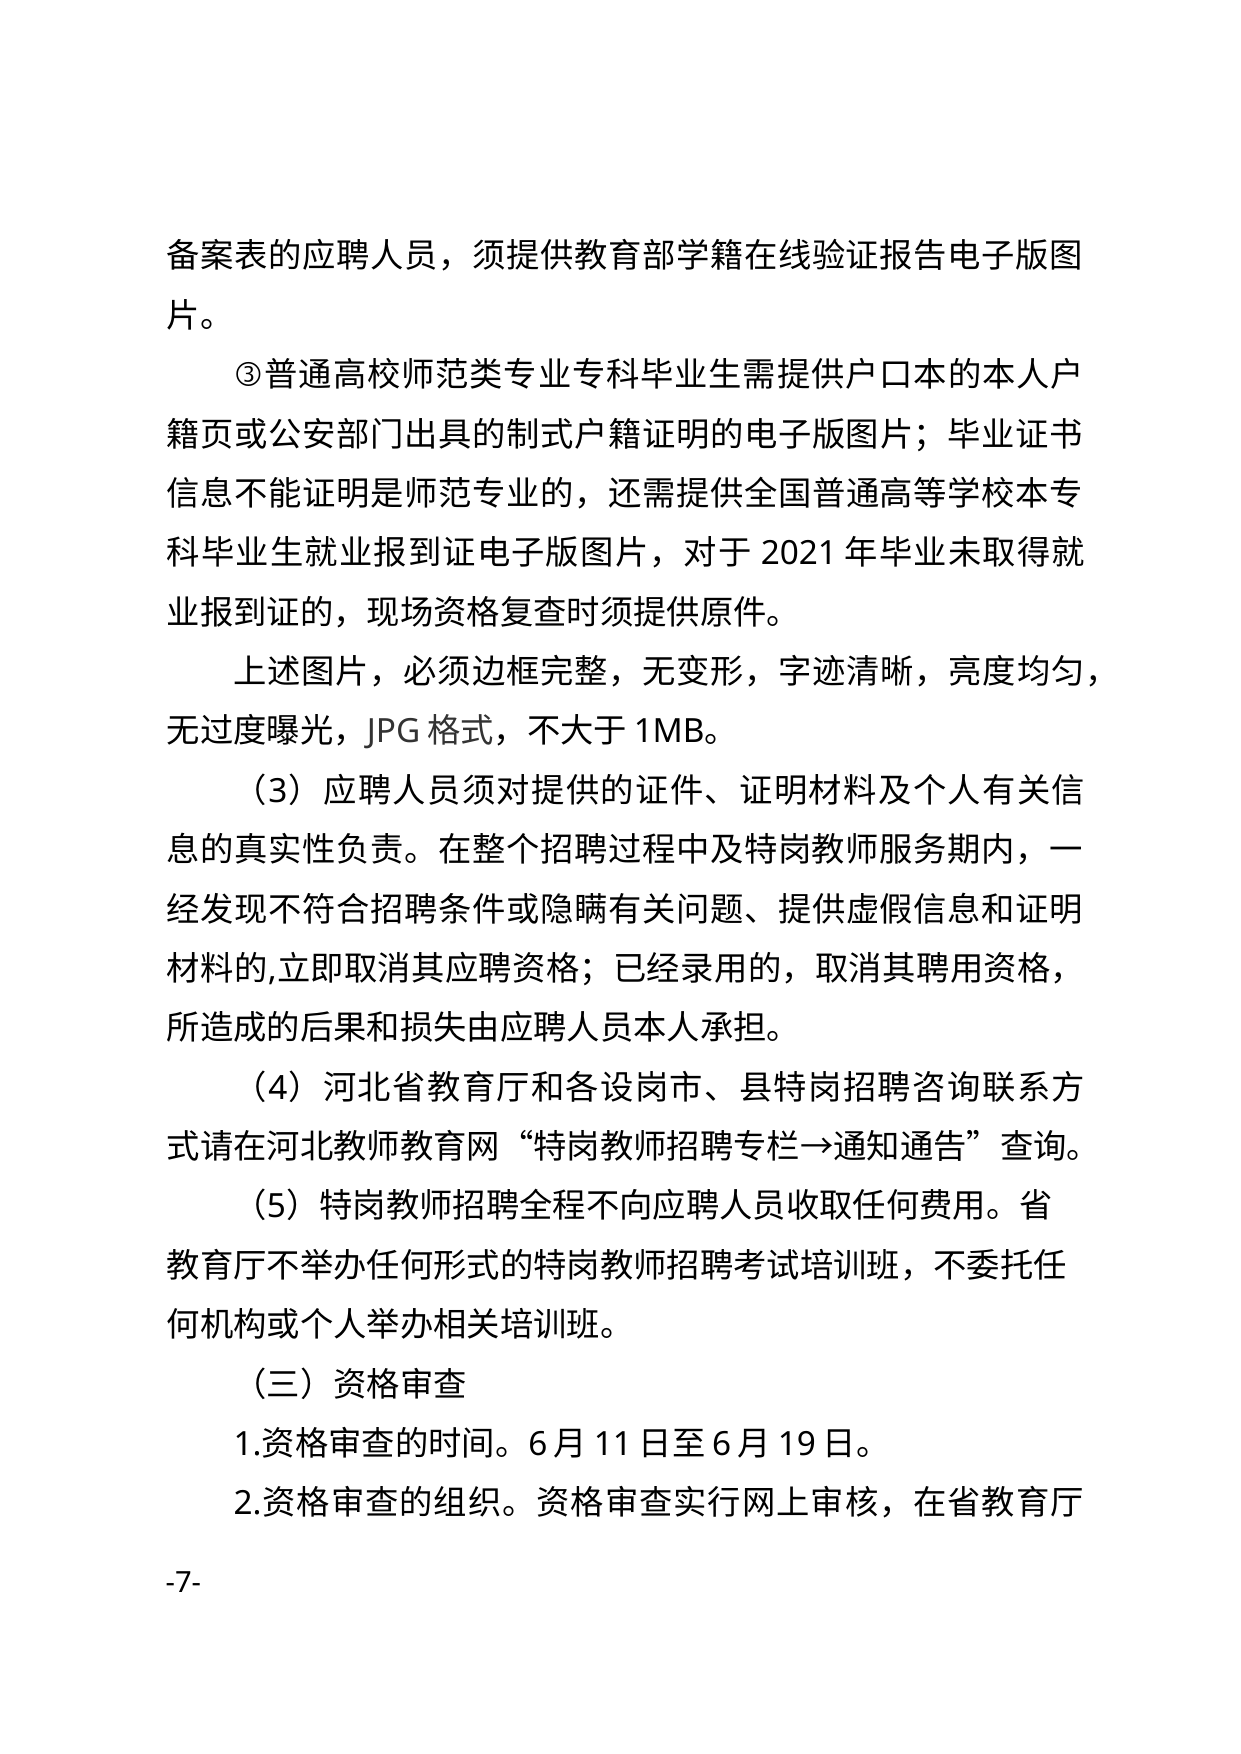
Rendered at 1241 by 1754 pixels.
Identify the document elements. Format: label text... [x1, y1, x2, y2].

text 普通高校师范类专业专科毕业生需提供户口本的本人户籍页或公安部门出具的制式户籍证明的电子版图片；毕业证书信息不能证明是师范专业的，还需提供全国普通高等学校本专科毕业生就业报到证电子版图片，对于2021年毕业未取得就业报到证的，现场资格复查时须提供原件。 [167, 339, 1085, 636]
title （4）河北省教育厅和各设岗市、县特岗招聘咨询联系方式请在河北教师教育网“特岗教师招聘专栏→通知通告”查询。 [167, 1052, 1085, 1170]
title （3）应聘人员须对提供的证件、证明材料及个人有关信息的真实性负责。在整个招聘过程中及特岗教师服务期内，一经发现不符合招聘条件或隐瞒有关问题、提供虚假信息和证明材料的,立即取消其应聘资格；已经录用的，取消其聘用资格，所造成的后果和损失由应聘人员本人承担。 [167, 755, 1085, 1052]
text 上述图片，必须边框完整，无变形，字迹清晰，亮度均匀，无过度曝光，JPG格式，不大于1MB。 [167, 636, 1085, 755]
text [167, 220, 1085, 339]
text 1.资格审查的时间。6月11日至6月19日。 [167, 1408, 1085, 1467]
text （5）特岗教师招聘全程不向应聘人员收取任何费用。省教育厅不举办任何形式的特岗教师招聘考试培训班，不委托任何机构或个人举办相关培训班。 [167, 1170, 1085, 1348]
list 资格审查 [167, 1348, 1085, 1408]
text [167, 1467, 1085, 1527]
